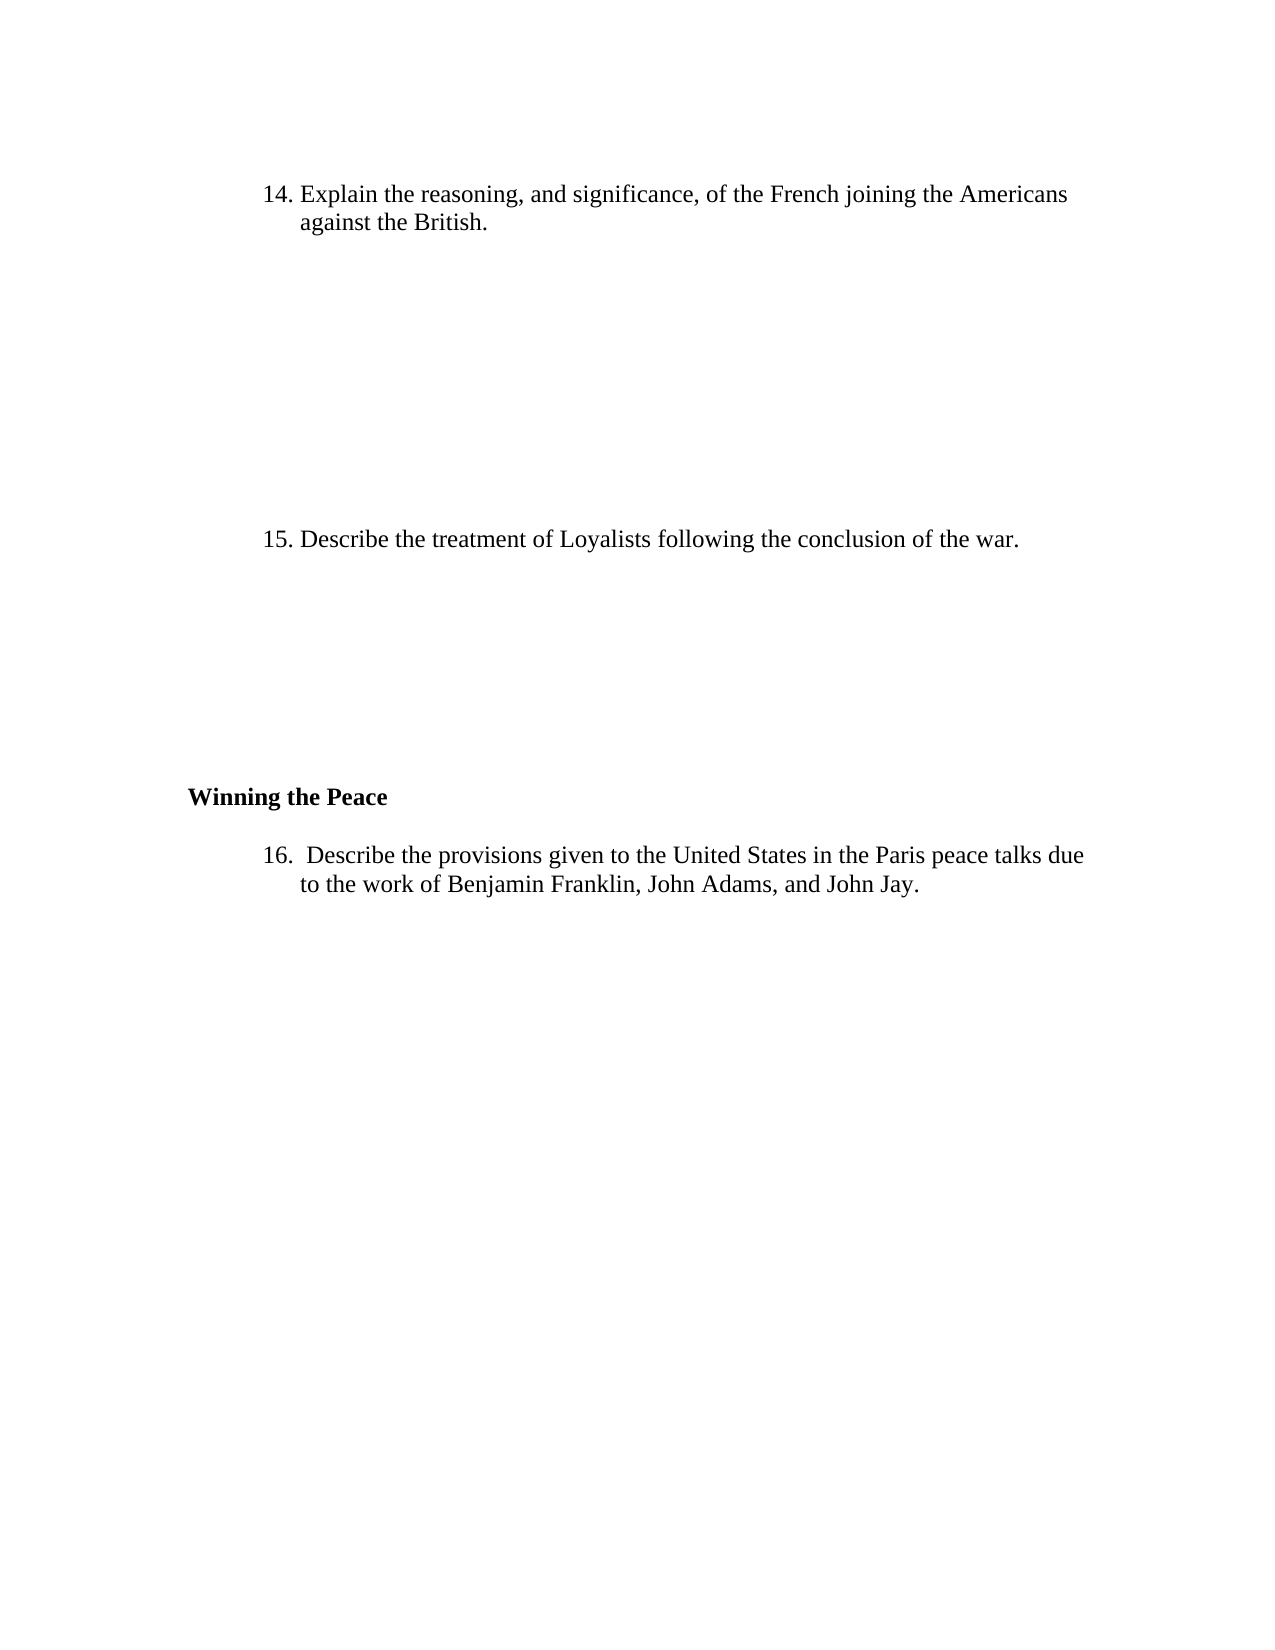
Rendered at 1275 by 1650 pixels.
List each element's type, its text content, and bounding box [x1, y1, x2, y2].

text Winning the Peace [187, 782, 1087, 811]
list Describe the provisions given to the United States in the Paris peace talks due to the work of Benjamin Franklin, John Adams, and John Jay. [262, 840, 1087, 897]
list Explain the reasoning, and significance, of the French joining the Americans against the British. [262, 179, 1087, 236]
list Describe the treatment of Loyalists following the conclusion of the war. [262, 524, 1087, 552]
